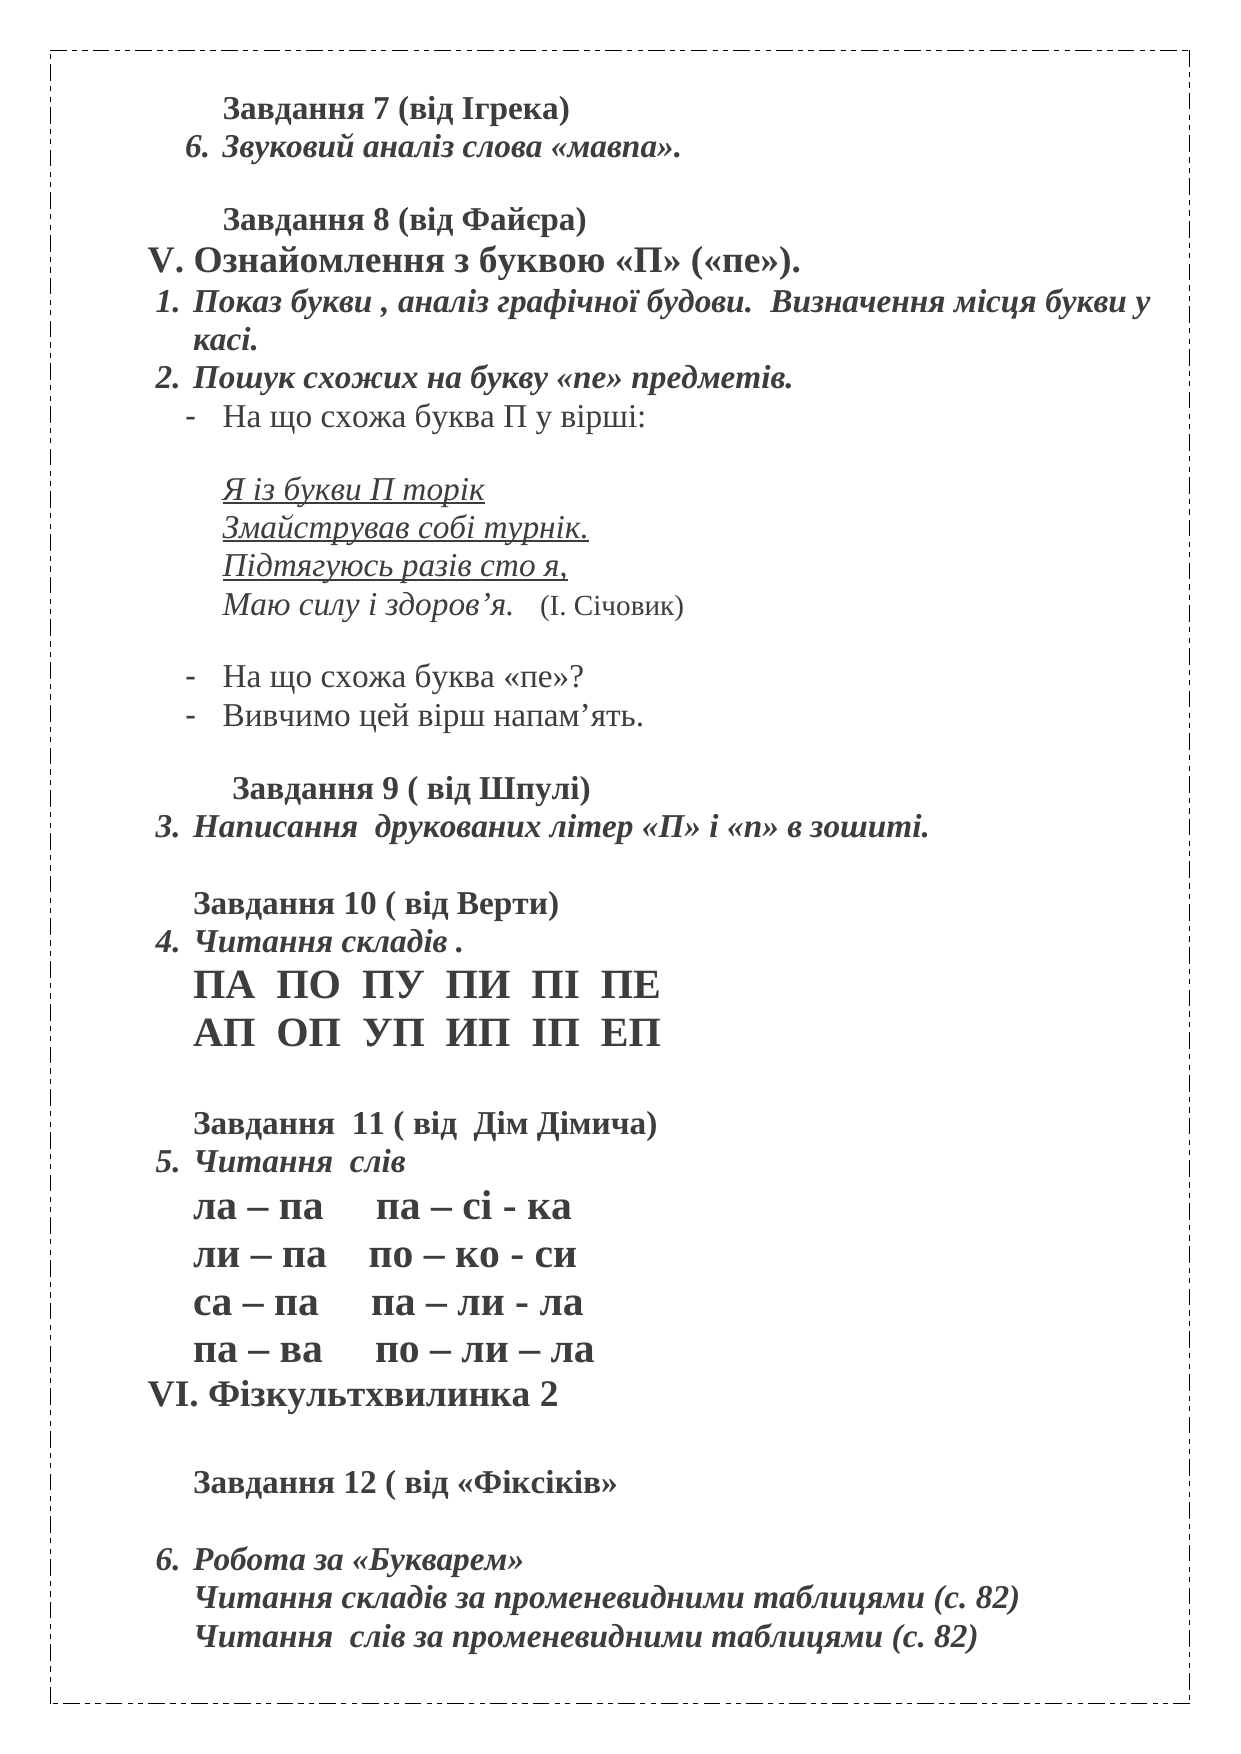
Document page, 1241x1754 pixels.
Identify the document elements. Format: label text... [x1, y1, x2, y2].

text Маю силу і здоров’я. (І. Січовик) [222, 584, 1152, 622]
text па – ва по – ли – ла [193, 1324, 1152, 1372]
text ли – па по – ко - си [193, 1228, 1152, 1276]
list Звуковий аналіз слова «мавпа». [185, 127, 1152, 165]
list Показ букви , аналіз графічної будови. Визначення місця букви у касі. [155, 281, 1152, 358]
text Завдання 8 (від Файєра) [222, 199, 1152, 238]
text Змайстрував собі турнік. [222, 507, 1152, 546]
text Я із букви П торік [222, 469, 1152, 507]
list Читання слів [155, 1142, 1152, 1180]
text Завдання 11 ( від Дім Дімича) [193, 1103, 1152, 1142]
list Читання складів . [155, 921, 1152, 960]
text ПА ПО ПУ ПИ ПІ ПЕ [193, 960, 1152, 1008]
list На що схожа буква «пе»? [185, 657, 1152, 695]
text Завдання 7 (від Ігрека) [222, 88, 1152, 127]
text Завдання 12 ( від «Фіксіків» [193, 1463, 1152, 1501]
text АП ОП УП ИП ІП ЕП [193, 1008, 1152, 1056]
list Написання друкованих літер «П» і «п» в зошиті. [155, 806, 1152, 845]
text ла – па па – сі - ка [193, 1180, 1152, 1228]
text Завдання 9 ( від Шпулі) [147, 768, 1152, 806]
list Вивчимо цей вірш напам’ять. [185, 695, 1152, 734]
list Пошук схожих на букву «пе» предметів. [155, 358, 1152, 396]
list Робота за «Букварем» [155, 1539, 1152, 1578]
list На що схожа буква П у вірші: [185, 396, 1152, 434]
text Підтягуюсь разів сто я, [222, 546, 1152, 584]
text V. Ознайомлення з буквою «П» («пе»). [147, 238, 1152, 281]
text са – па па – ли - ла [193, 1276, 1152, 1324]
text Читання складів за променевидними таблицями (с. 82) [193, 1578, 1152, 1616]
text VI. Фізкультхвилинка 2 [147, 1372, 1152, 1415]
text Читання слів за променевидними таблицями (с. 82) [193, 1616, 1152, 1654]
text Завдання 10 ( від Верти) [193, 883, 1152, 921]
